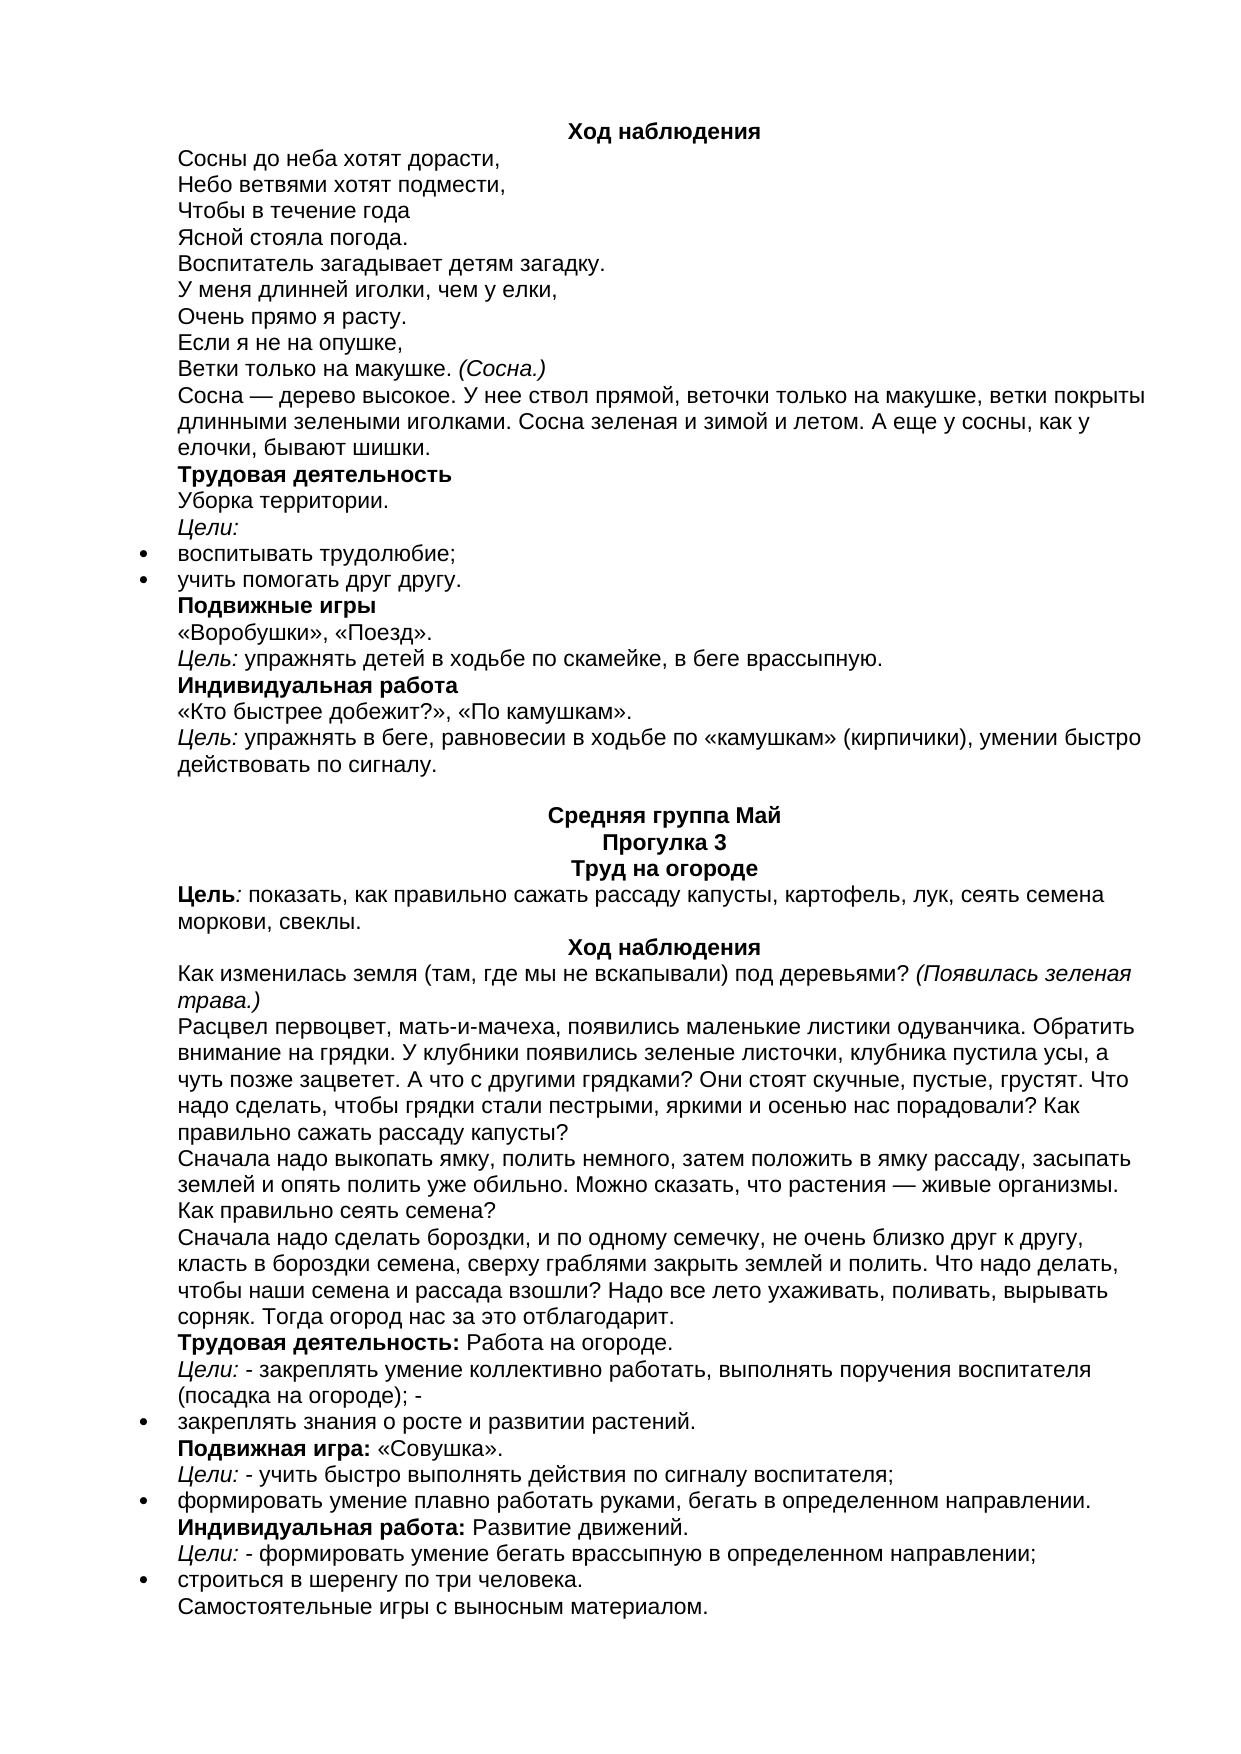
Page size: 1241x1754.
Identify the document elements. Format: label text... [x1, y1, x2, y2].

text Сначала надо выкопать ямку, полить немного, затем положить в ямку рассаду, засыпать землей и опять полить уже обильно. Можно сказать, что растения — живые организмы. Как правильно сеять семена? [177, 1145, 1152, 1224]
text Ясной стояла погода. [177, 223, 1152, 250]
text Ветки только на макушке. (Сосна.) [177, 355, 1152, 382]
text Воспитатель загадывает детям загадку. [177, 250, 1152, 276]
text «Воробушки», «Поезд». [177, 619, 1152, 645]
text Цели: - формировать умение бегать врассыпную в определенном направлении; [177, 1540, 1152, 1566]
list учить помогать друг другу. [140, 566, 1152, 592]
text Индивидуальная работа [177, 672, 1152, 698]
text У меня длинней иголки, чем у елки, [177, 276, 1152, 303]
text Ход наблюдения [177, 118, 1152, 144]
text Труд на огороде [177, 855, 1152, 881]
text Уборка территории. [177, 487, 1152, 513]
text Трудовая деятельность [177, 461, 1152, 487]
text Чтобы в течение года [177, 197, 1152, 223]
text Цели: [177, 513, 1152, 540]
text Цели: - закреплять умение коллективно работать, выполнять поручения воспитателя (посадка на огороде); - [177, 1356, 1152, 1408]
text Расцвел первоцвет, мать-и-мачеха, появились маленькие листики одуванчика. Обратить внимание на грядки. У клубники появились зеленые листочки, клубника пустила усы, а чуть позже зацветет. А что с другими грядками? Они стоят скучные, пустые, грустят. Что надо сделать, чтобы грядки стали пестрыми, яркими и осенью нас порадовали? Как правильно сажать рассаду капусты? [177, 1013, 1152, 1145]
text Трудовая деятельность: Работа на огороде. [177, 1329, 1152, 1356]
text «Кто быстрее добежит?», «По камушкам». [177, 698, 1152, 724]
text Как изменилась земля (там, где мы не вскапывали) под деревьями? (Появилась зеленая трава.) [177, 960, 1152, 1013]
text Цель: упражнять детей в ходьбе по скамейке, в беге врассыпную. [177, 645, 1152, 672]
text Очень прямо я расту. [177, 303, 1152, 329]
text Цели: - учить быстро выполнять действия по сигналу воспитателя; [177, 1461, 1152, 1487]
text Сосны до неба хотят дорасти, [177, 144, 1152, 171]
text Индивидуальная работа: Развитие движений. [177, 1514, 1152, 1540]
list закреплять знания о росте и развитии растений. [140, 1408, 1152, 1435]
text Самостоятельные игры с выносным материалом. [177, 1593, 1152, 1619]
text Сосна — дерево высокое. У нее ствол прямой, веточки только на макушке, ветки покрыты длинными зелеными иголками. Сосна зеленая и зимой и летом. А еще у сосны, как у елочки, бывают шишки. [177, 382, 1152, 461]
text Сначала надо сделать бороздки, и по одному семечку, не очень близко друг к другу, класть в бороздки семена, сверху граблями закрыть землей и полить. Что надо делать, чтобы наши семена и рассада взошли? Надо все лето ухаживать, поливать, вырывать сорняк. Тогда огород нас за это отблагодарит. [177, 1224, 1152, 1329]
text Средняя группа Май [177, 802, 1152, 828]
list воспитывать трудолюбие; [140, 540, 1152, 566]
text Небо ветвями хотят подмести, [177, 171, 1152, 197]
text Цель: упражнять в беге, равновесии в ходьбе по «камушкам» (кирпичики), умении быстро действовать по сигналу. [177, 724, 1152, 777]
text Подвижные игры [177, 592, 1152, 619]
list формировать умение плавно работать руками, бегать в определенном направлении. [140, 1487, 1152, 1514]
text Если я не на опушке, [177, 329, 1152, 355]
text Цель: показать, как правильно сажать рассаду капусты, картофель, лук, сеять семена моркови, свеклы. [177, 881, 1152, 934]
list строиться в шеренгу по три человека. [140, 1566, 1152, 1593]
text Ход наблюдения [177, 934, 1152, 960]
text Подвижная игра: «Совушка». [177, 1435, 1152, 1461]
text Прогулка 3 [177, 828, 1152, 855]
